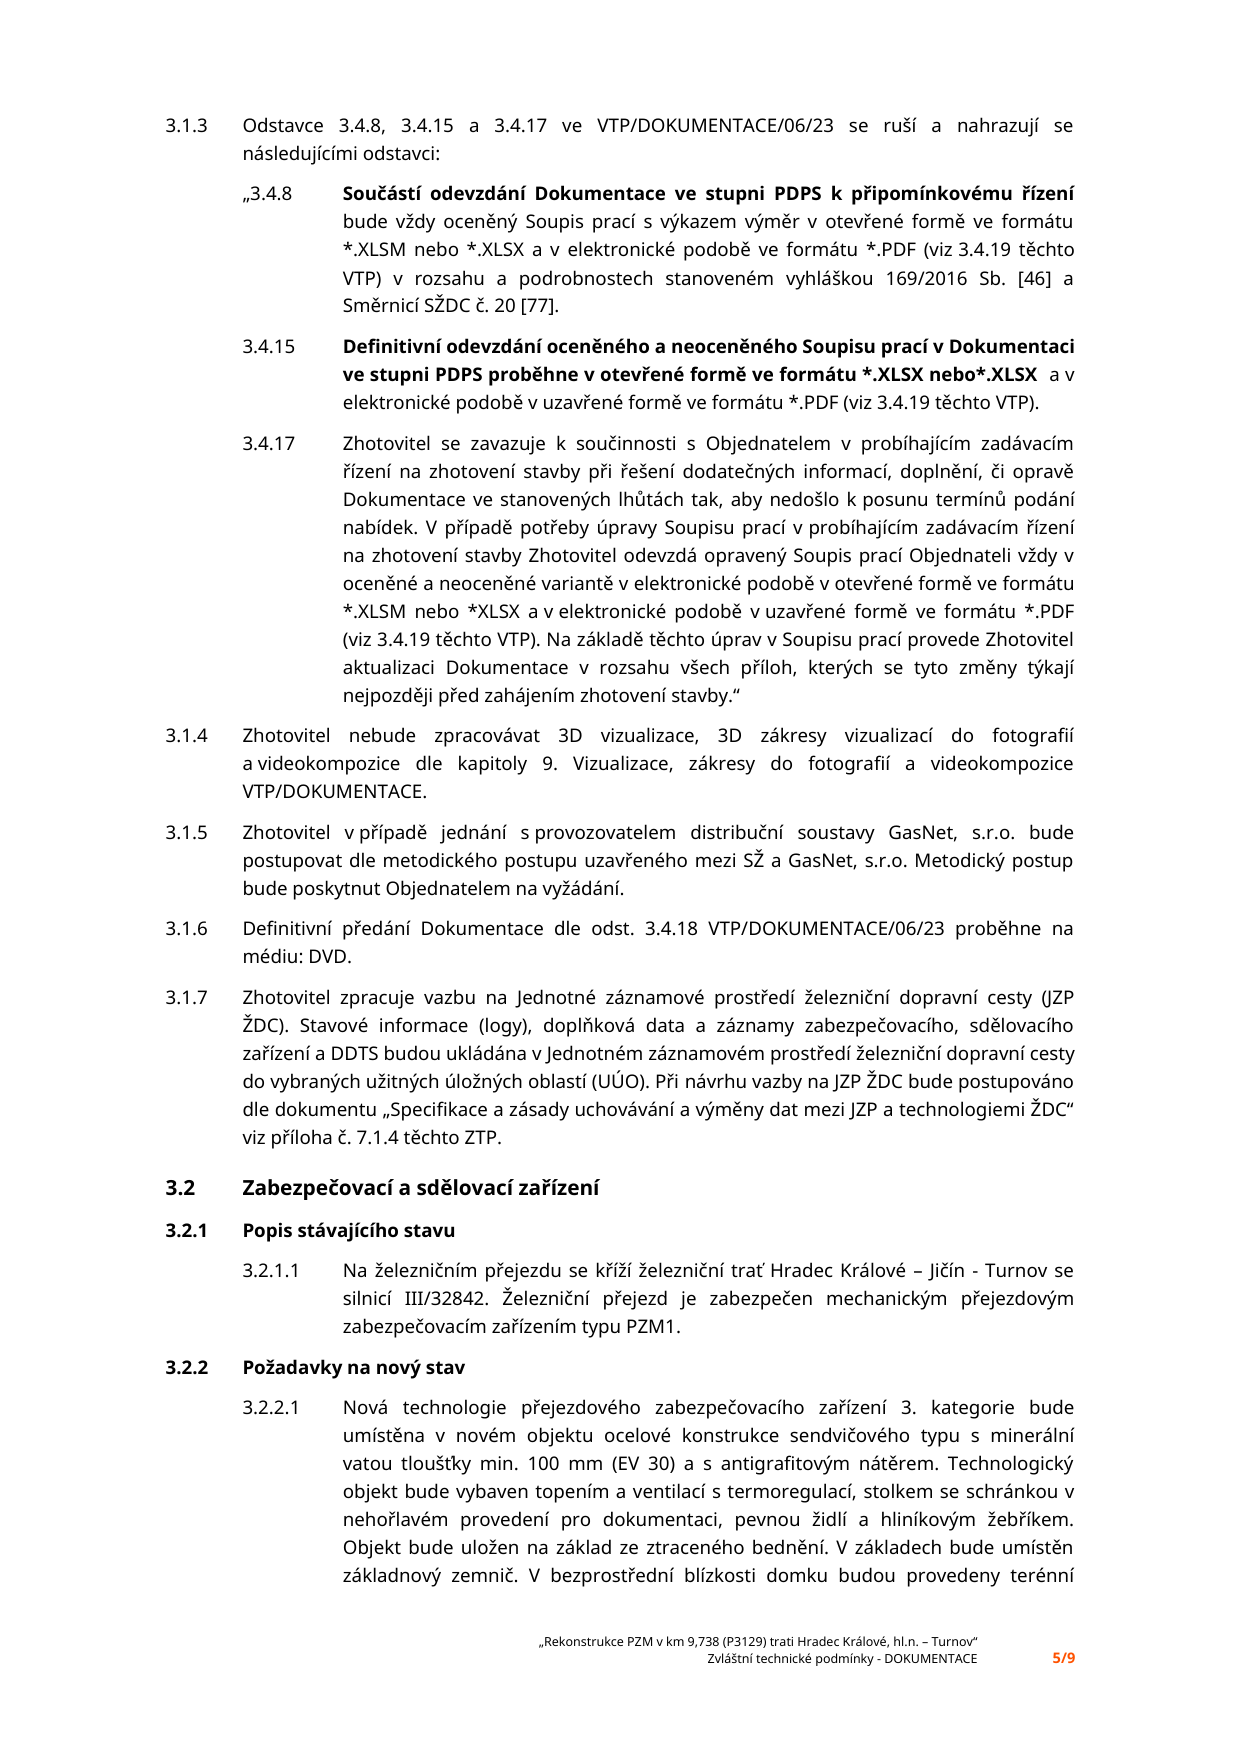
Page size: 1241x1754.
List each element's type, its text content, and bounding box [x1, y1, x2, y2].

text Zhotovitel nebude zpracovávat 3D vizualizace, 3D zákresy vizualizací do fotografií a videokompozice dle kapitoly 9. Vizualizace, zákresy do fotografií a videokompozice VTP/DOKUMENTACE. [165, 723, 1075, 804]
text Na železničním přejezdu se kříží železniční trať Hradec Králové – Jičín - Turnov se silnicí III/32842. Železniční přejezd je zabezpečen mechanickým přejezdovým zabezpečovacím zařízením typu PZM1. [242, 1257, 1075, 1339]
text Zhotovitel v případě jednání s provozovatelem distribuční soustavy GasNet, s.r.o. bude postupovat dle metodického postupu uzavřeného mezi SŽ a GasNet, s.r.o. Metodický postup bude poskytnut Objednatelem na vyžádání. [165, 819, 1075, 901]
text Požadavky na nový stav [165, 1354, 1075, 1379]
text 3.4.15 Definitivní odevzdání oceněného a neoceněného Soupisu prací v Dokumentaci ve stupni PDPS proběhne v otevřené formě ve formátu *.XLSX nebo*.XLSX a v elektronické podobě v uzavřené formě ve formátu *.PDF (viz 3.4.19 těchto VTP). [242, 333, 1075, 415]
text Popis stávajícího stavu [165, 1217, 1075, 1242]
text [242, 1394, 1075, 1588]
text Zhotovitel zpracuje vazbu na Jednotné záznamové prostředí železniční dopravní cesty (JZP ŽDC). Stavové informace (logy), doplňková data a záznamy zabezpečovacího, sdělovacího zařízení a DDTS budou ukládána v Jednotném záznamovém prostředí železniční dopravní cesty do vybraných užitných úložných oblastí (UÚO). Při návrhu vazby na JZP ŽDC bude postupováno dle dokumentu „Specifikace a zásady uchovávání a výměny dat mezi JZP a technologiemi ŽDC“ viz příloha č. 7.1.4 těchto ZTP. [165, 984, 1075, 1150]
text 3.4.17 Zhotovitel se zavazuje k součinnosti s Objednatelem v probíhajícím zadávacím řízení na zhotovení stavby při řešení dodatečných informací, doplnění, či opravě Dokumentace ve stanovených lhůtách tak, aby nedošlo k posunu termínů podání nabídek. V případě potřeby úpravy Soupisu prací v probíhajícím zadávacím řízení na zhotovení stavby Zhotovitel odevzdá opravený Soupis prací Objednateli vždy v oceněné a neoceněné variantě v elektronické podobě v otevřené formě ve formátu *.XLSM nebo *XLSX a v elektronické podobě v uzavřené formě ve formátu *.PDF (viz 3.4.19 těchto VTP). Na základě těchto úprav v Soupisu prací provede Zhotovitel aktualizaci Dokumentace v rozsahu všech příloh, kterých se tyto změny týkají nejpozději před zahájením zhotovení stavby.“ [242, 430, 1075, 708]
text Definitivní předání Dokumentace dle odst. 3.4.18 VTP/DOKUMENTACE/06/23 proběhne na médiu: DVD. [165, 916, 1075, 969]
text „3.4.8 Součástí odevzdání Dokumentace ve stupni PDPS k připomínkovému řízení bude vždy oceněný Soupis prací s výkazem výměr v otevřené formě ve formátu *.XLSM nebo *.XLSX a v elektronické podobě ve formátu *.PDF (viz 3.4.19 těchto VTP) v rozsahu a podrobnostech stanoveném vyhláškou 169/2016 Sb. [46] a Směrnicí SŽDC č. 20 [77]. [242, 181, 1075, 318]
text Zabezpečovací a sdělovací zařízení [165, 1173, 1075, 1202]
text Odstavce 3.4.8, 3.4.15 a 3.4.17 ve VTP/DOKUMENTACE/06/23 se ruší a nahrazují se následujícími odstavci: [165, 112, 1075, 166]
